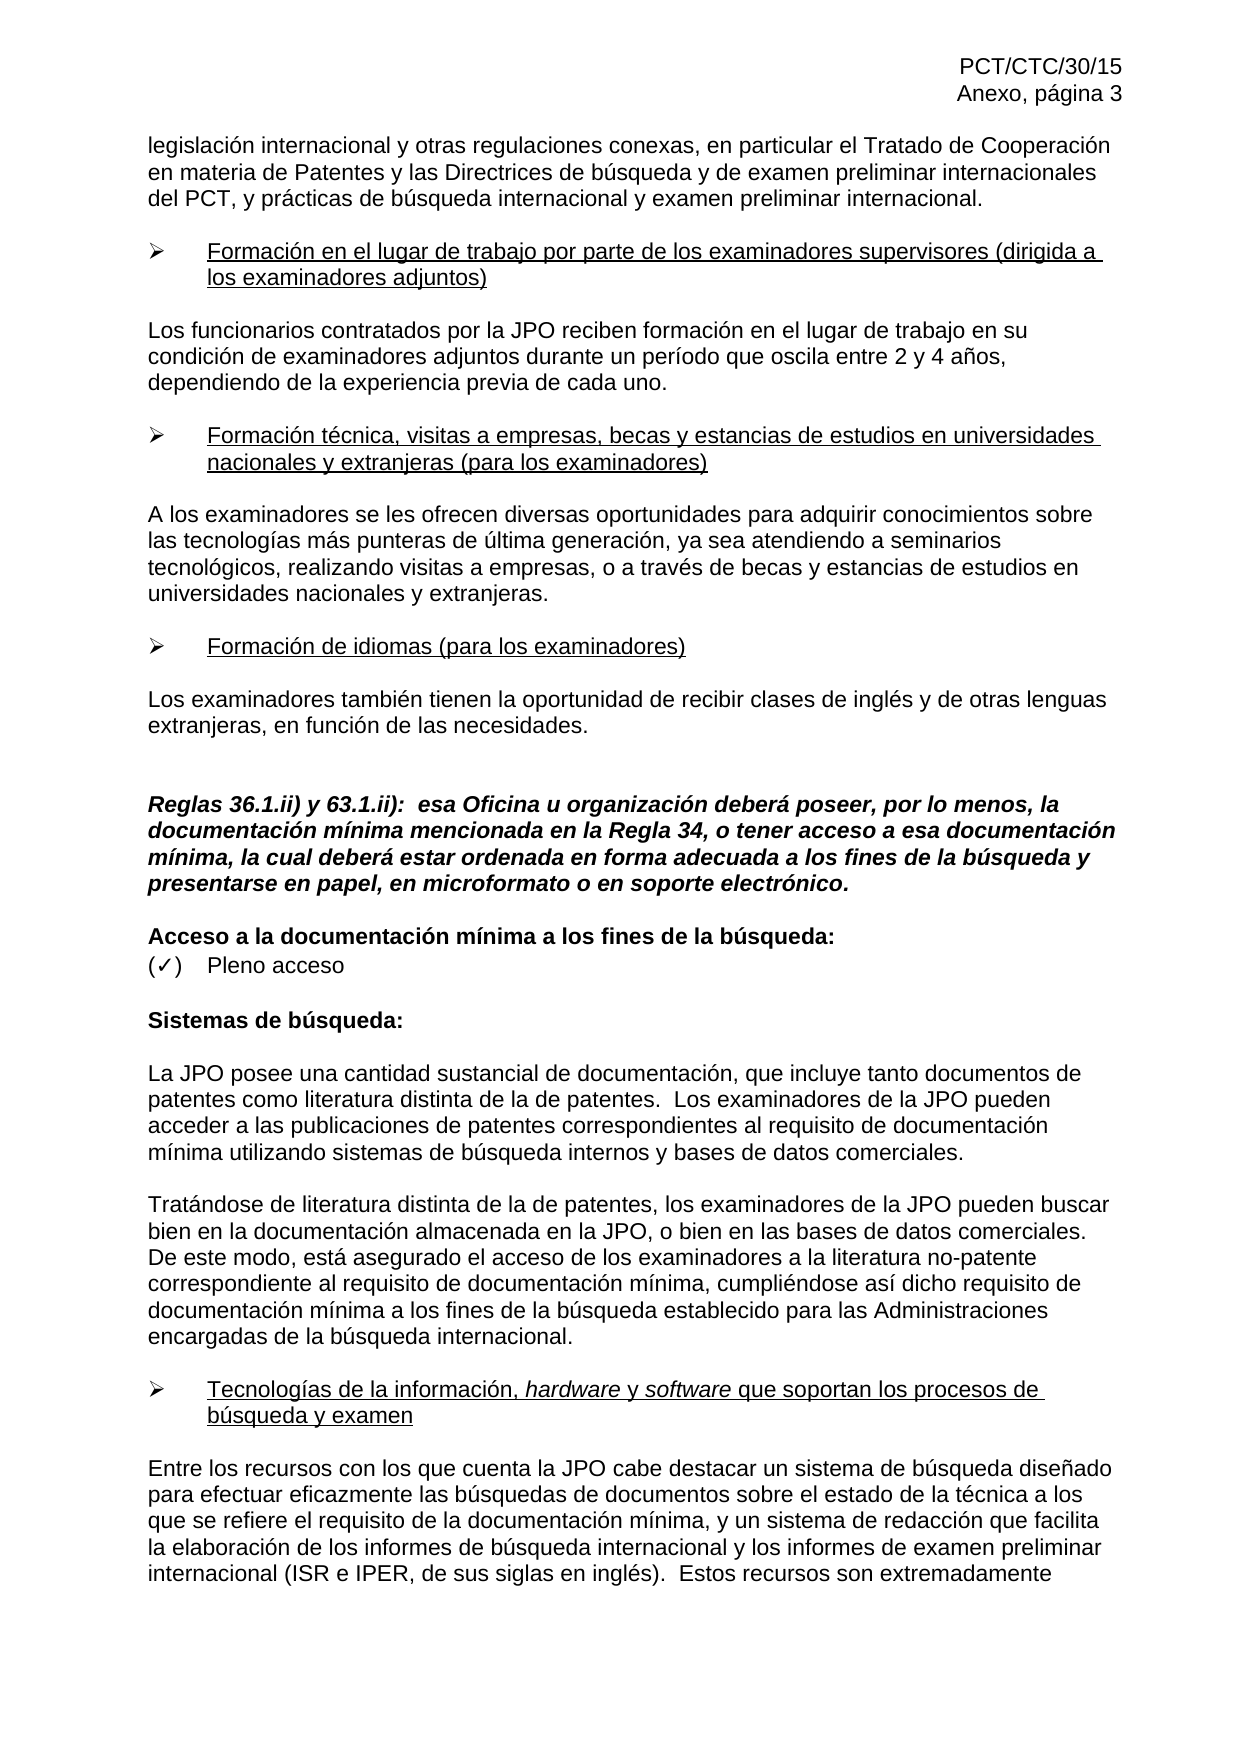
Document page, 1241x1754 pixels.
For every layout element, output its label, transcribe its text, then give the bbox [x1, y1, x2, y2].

list Formación en el lugar de trabajo por parte de los examinadores supervisores (dirigida a los examinadores adjuntos) [148, 238, 1122, 290]
text Acceso a la documentación mínima a los fines de la búsqueda: [148, 923, 1122, 949]
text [148, 1455, 1122, 1587]
text (✓) Pleno acceso [148, 949, 1122, 980]
list Formación técnica, visitas a empresas, becas y estancias de estudios en universidades nacionales y extranjeras (para los examinadores) [148, 422, 1122, 475]
text La JPO posee una cantidad sustancial de documentación, que incluye tanto documentos de patentes como literatura distinta de la de patentes. Los examinadores de la JPO pueden acceder a las publicaciones de patentes correspondientes al requisito de documentación mínima utilizando sistemas de búsqueda internos y bases de datos comerciales. [148, 1059, 1122, 1165]
list Formación de idiomas (para los examinadores) [148, 633, 1122, 659]
text Reglas 36.1.ii) y 63.1.ii): esa Oficina u organización deberá poseer, por lo menos, la documentación mínima mencionada en la Regla 34, o tener acceso a esa documentación mínima, la cual deberá estar ordenada en forma adecuada a los fines de la búsqueda y presentarse en papel, en microformato o en soporte electrónico. [148, 791, 1122, 896]
list Tecnologías de la información, hardware y software que soportan los procesos de búsqueda y examen [148, 1376, 1122, 1428]
text Tratándose de literatura distinta de la de patentes, los examinadores de la JPO pueden buscar bien en la documentación almacenada en la JPO, o bien en las bases de datos comerciales. De este modo, está asegurado el acceso de los examinadores a la literatura no-patente correspondiente al requisito de documentación mínima, cumpliéndose así dicho requisito de documentación mínima a los fines de la búsqueda establecido para las Administraciones encargadas de la búsqueda internacional. [148, 1191, 1122, 1349]
text A los examinadores se les ofrecen diversas oportunidades para adquirir conocimientos sobre las tecnologías más punteras de última generación, ya sea atendiendo a seminarios tecnológicos, realizando visitas a empresas, o a través de becas y estancias de estudios en universidades nacionales y extranjeras. [148, 501, 1122, 607]
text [148, 132, 1122, 211]
text Sistemas de búsqueda: [148, 1007, 1122, 1033]
text Los examinadores también tienen la oportunidad de recibir clases de inglés y de otras lenguas extranjeras, en función de las necesidades. [148, 686, 1122, 738]
text Los funcionarios contratados por la JPO reciben formación en el lugar de trabajo en su condición de examinadores adjuntos durante un período que oscila entre 2 y 4 años, dependiendo de la experiencia previa de cada uno. [148, 317, 1122, 396]
